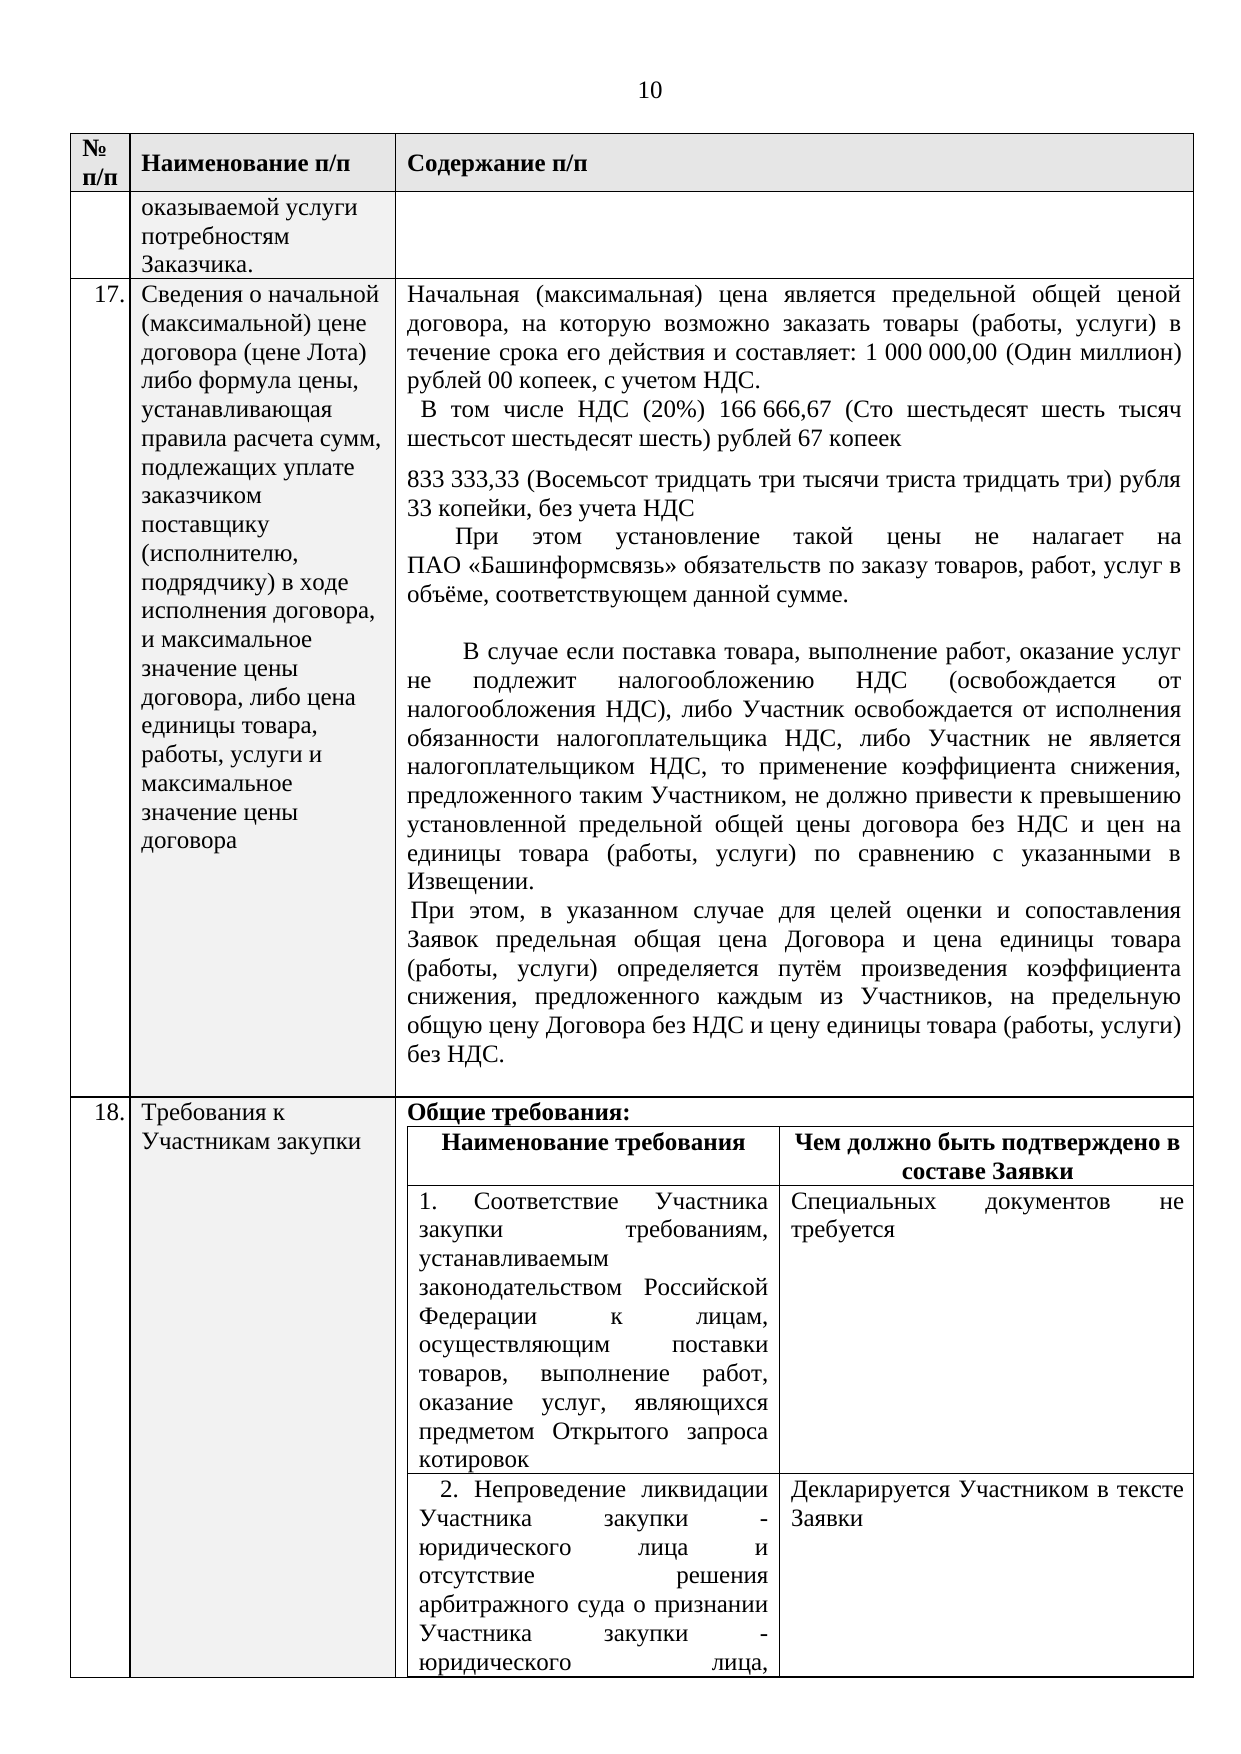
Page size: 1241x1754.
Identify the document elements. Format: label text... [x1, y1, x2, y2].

table_cell Сведения о начальной (максимальной) цене договора (цене Лота) либо формула цены, устанавливающая правила расчета сумм, подлежащих уплате заказчиком поставщику (исполнителю, подрядчику) в ходе исполнения договора, и максимальное значение цены договора, либо цена единицы товара, работы, услуги и максимальное значение цены договора [131, 279, 395, 1096]
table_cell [396, 192, 1193, 278]
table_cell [131, 192, 395, 278]
table_cell Начальная (максимальная) цена является предельной общей ценой договора, на которую возможно заказать товары (работы, услуги) в течение срока его действия и составляет: 1 000 000,00 (Один миллион) рублей 00 копеек, с учетом НДС. В том числе НДС (20%) 166 666,67 (Сто шестьдесят шесть тысяч шестьсот шестьдесят шесть) рублей 67 копеек 833 333,33 (Восемьсот тридцать три тысячи триста тридцать три) рубля 33 копейки, без учета НДС При этом установление такой цены не налагает на ПАО «Башинформсвязь» обязательств по заказу товаров, работ, услуг в объёме, соответствующем данной сумме. В случае если поставка товара, выполнение работ, оказание услуг не подлежит налогообложению НДС (освобождается от налогообложения НДС), либо Участник освобождается от исполнения обязанности налогоплательщика НДС, либо Участник не является налогоплательщиком НДС, то применение коэффициента снижения, предложенного таким Участником, не должно привести к превышению установленной предельной общей цены договора без НДС и цен на единицы товара (работы, услуги) по сравнению с указанными в Извещении. При этом, в указанном случае для целей оценки и сопоставления Заявок предельная общая цена Договора и цена единицы товара (работы, услуги) определяется путём произведения коэффициента снижения, предложенного каждым из Участников, на предельную общую цену Договора без НДС и цену единицы товара (работы, услуги) без НДС. [396, 279, 1193, 1096]
table_cell Требования к Участникам закупки [131, 1098, 395, 1677]
table_header Содержание п/п [396, 134, 1193, 191]
table_header Наименование п/п [131, 134, 395, 191]
table_header № п/п [71, 134, 129, 191]
table_cell [71, 1098, 129, 1677]
table_cell [71, 279, 129, 1096]
table_cell [71, 192, 129, 278]
